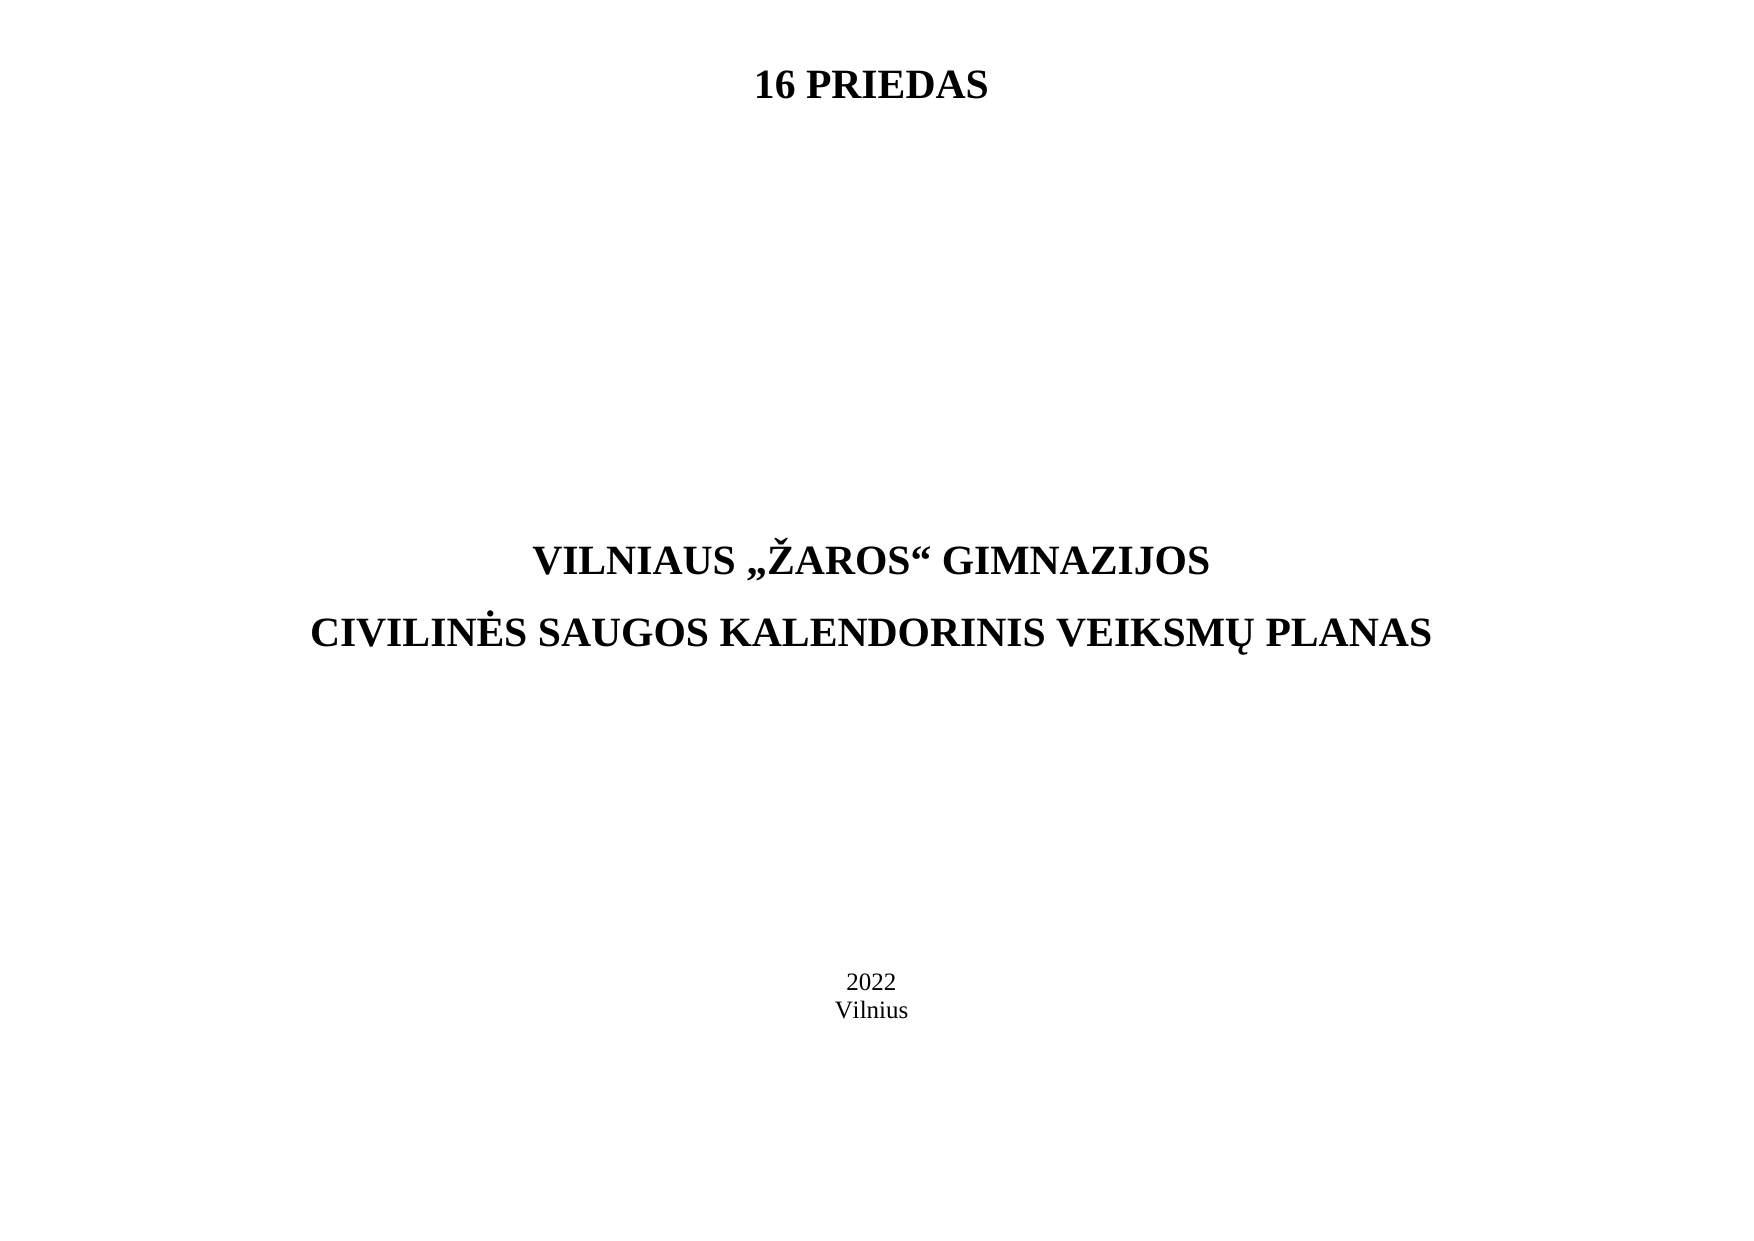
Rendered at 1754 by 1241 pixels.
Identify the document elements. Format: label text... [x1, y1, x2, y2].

text VILNIAUS „ŽAROS“ GIMNAZIJOS [103, 535, 1639, 583]
text CIVILINĖS SAUGOS KALENDORINIS VEIKSMŲ PLANAS [103, 607, 1639, 655]
text Vilnius [103, 995, 1639, 1024]
text 2022 [103, 967, 1639, 995]
text 16 PRIEDAS [103, 59, 1639, 107]
